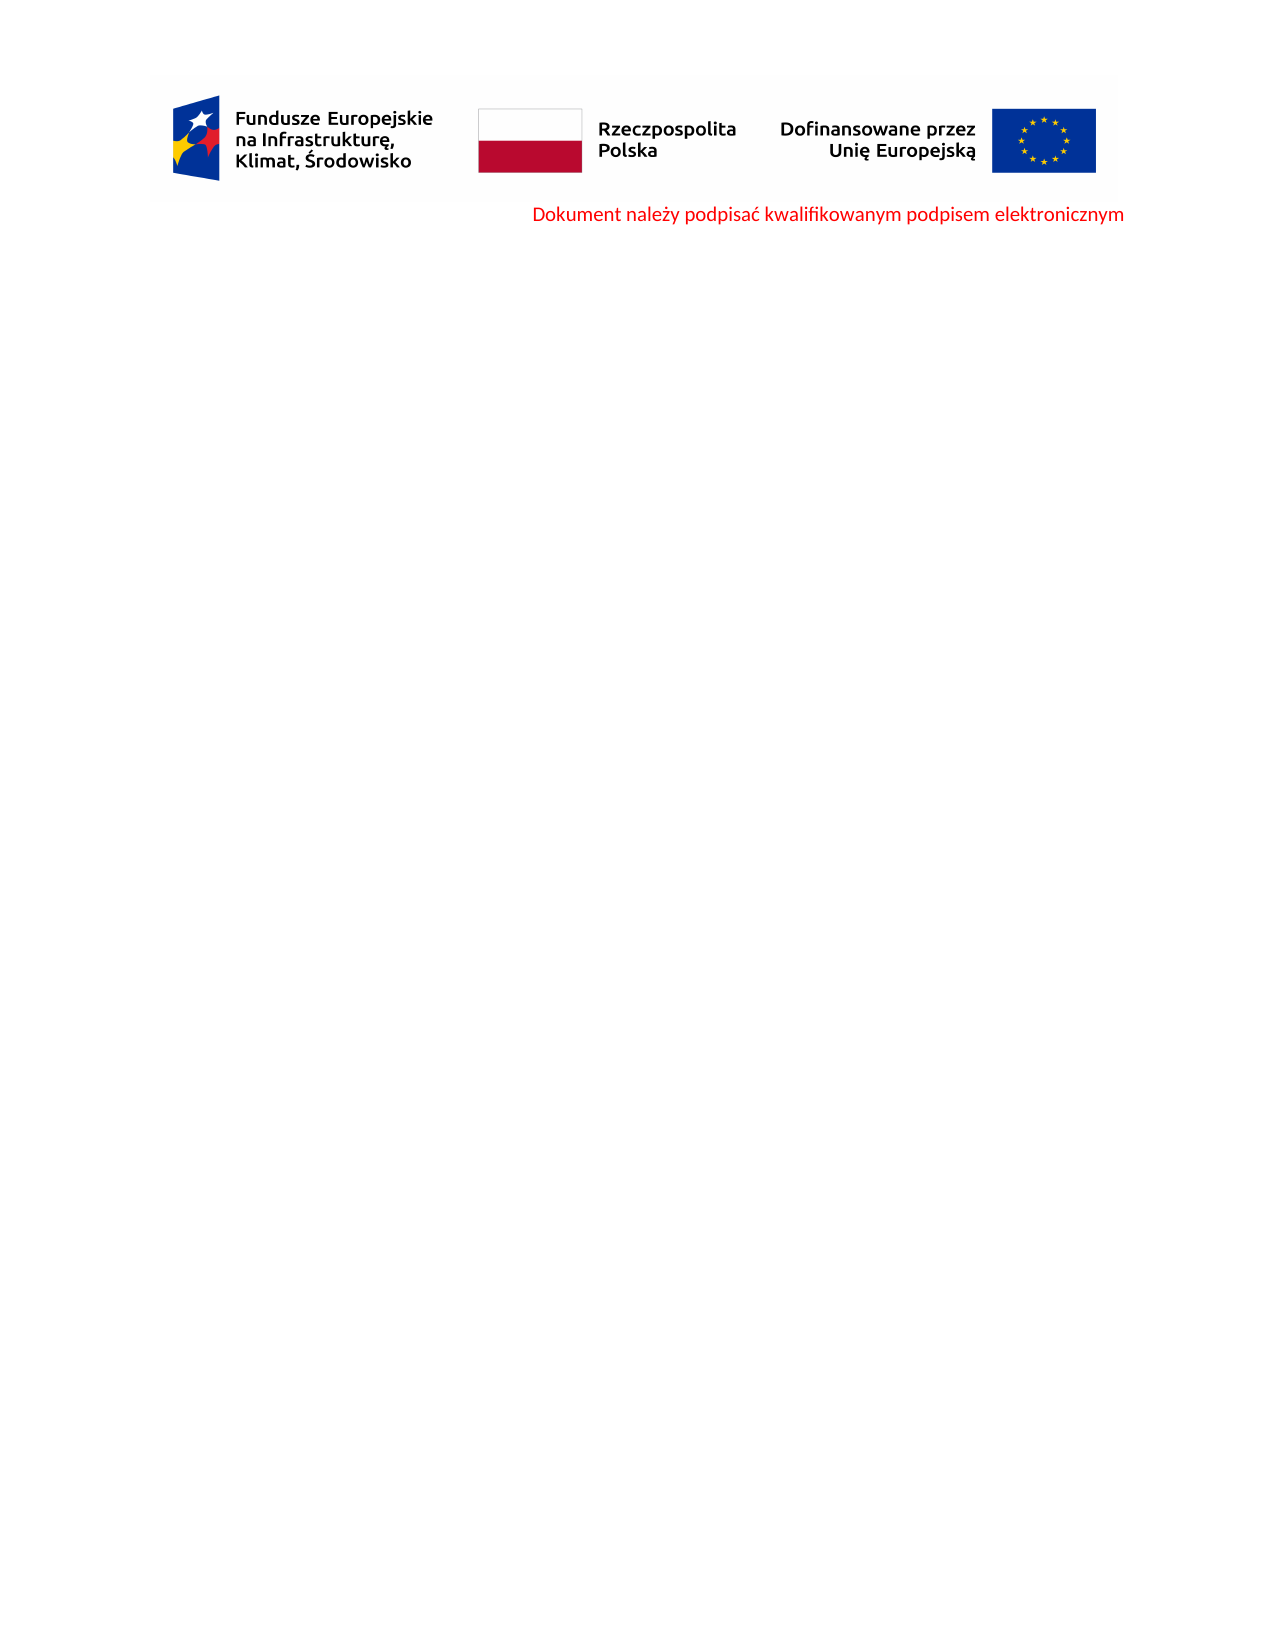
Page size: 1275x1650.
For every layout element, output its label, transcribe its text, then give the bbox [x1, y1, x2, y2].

picture [150, 75, 1119, 202]
text Dokument należy podpisać kwalifikowanym podpisem elektronicznym [375, 202, 1125, 227]
